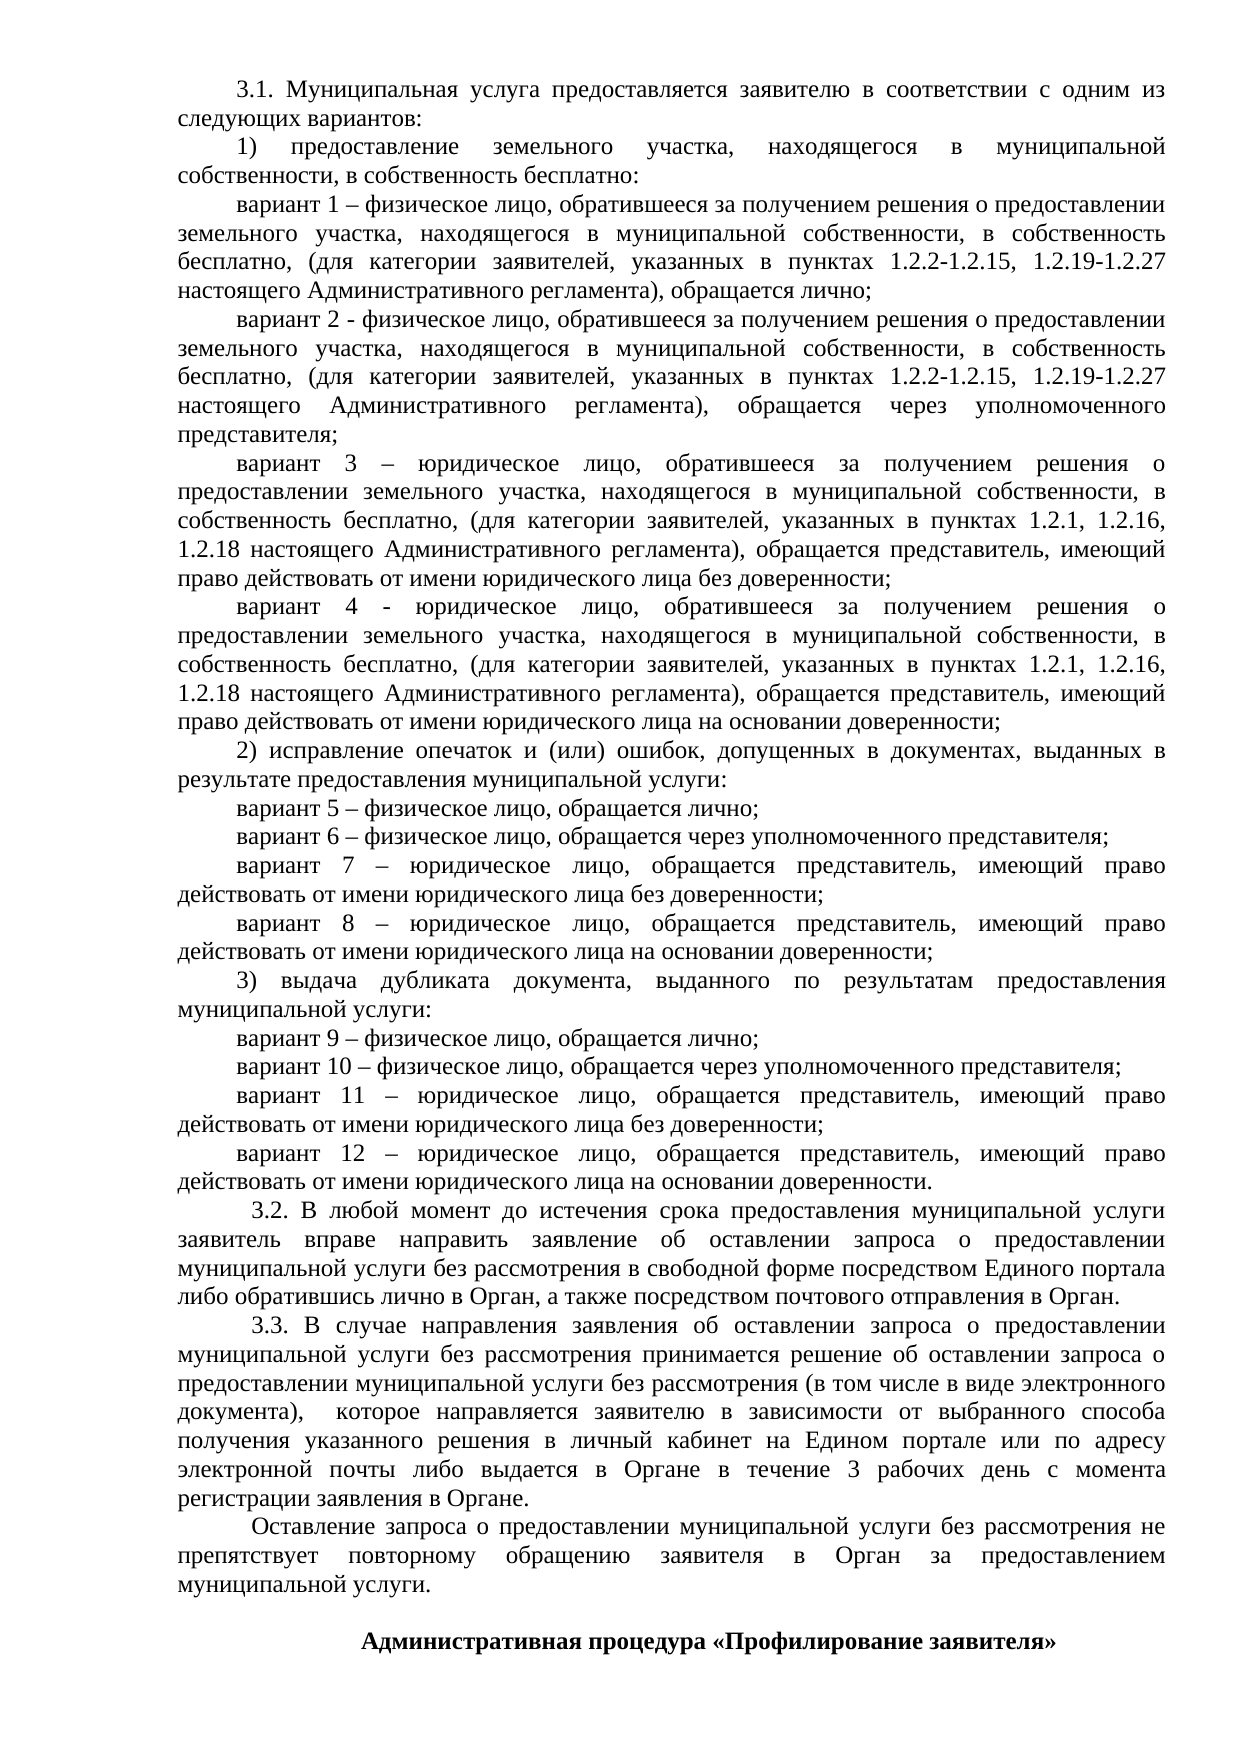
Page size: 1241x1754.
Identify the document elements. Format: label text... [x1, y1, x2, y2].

text вариант 10 – физическое лицо, обращается через уполномоченного представителя; [177, 1051, 1167, 1080]
text вариант 4 - юридическое лицо, обратившееся за получением решения о предоставлении земельного участка, находящегося в муниципальной собственности, в собственность бесплатно, (для категории заявителей, указанных в пунктах 1.2.1, 1.2.16, 1.2.18 настоящего Административного регламента), обращается представитель, имеющий право действовать от имени юридического лица на основании доверенности; [177, 591, 1167, 735]
text 3) выдача дубликата документа, выданного по результатам предоставления муниципальной услуги: [177, 965, 1167, 1023]
text вариант 8 – юридическое лицо, обращается представитель, имеющий право действовать от имени юридического лица на основании доверенности; [177, 908, 1167, 965]
text вариант 11 – юридическое лицо, обращается представитель, имеющий право действовать от имени юридического лица без доверенности; [177, 1080, 1167, 1138]
text 2) исправление опечаток и (или) ошибок, допущенных в документах, выданных в результате предоставления муниципальной услуги: [177, 735, 1167, 793]
text вариант 1 – физическое лицо, обратившееся за получением решения о предоставлении земельного участка, находящегося в муниципальной собственности, в собственность бесплатно, (для категории заявителей, указанных в пунктах 1.2.2-1.2.15, 1.2.19-1.2.27 настоящего Административного регламента), обращается лично; [177, 189, 1167, 304]
text вариант 9 – физическое лицо, обращается лично; [177, 1023, 1167, 1051]
text вариант 2 - физическое лицо, обратившееся за получением решения о предоставлении земельного участка, находящегося в муниципальной собственности, в собственность бесплатно, (для категории заявителей, указанных в пунктах 1.2.2-1.2.15, 1.2.19-1.2.27 настоящего Административного регламента), обращается через уполномоченного представителя; [177, 304, 1167, 448]
text вариант 6 – физическое лицо, обращается через уполномоченного представителя; [177, 821, 1167, 850]
text 3.2. В любой момент до истечения срока предоставления муниципальной услуги заявитель вправе направить заявление об оставлении запроса о предоставлении муниципальной услуги без рассмотрения в свободной форме посредством Единого портала либо обратившись лично в Орган, а также посредством почтового отправления в Орган. [177, 1195, 1167, 1310]
text 3.3. В случае направления заявления об оставлении запроса о предоставлении муниципальной услуги без рассмотрения принимается решение об оставлении запроса о предоставлении муниципальной услуги без рассмотрения (в том числе в виде электронного документа), которое направляется заявителю в зависимости от выбранного способа получения указанного решения в личный кабинет на Едином портале или по адресу электронной почты либо выдается в Органе в течение 3 рабочих день с момента регистрации заявления в Органе. [177, 1310, 1167, 1511]
text вариант 3 – юридическое лицо, обратившееся за получением решения о предоставлении земельного участка, находящегося в муниципальной собственности, в собственность бесплатно, (для категории заявителей, указанных в пунктах 1.2.1, 1.2.16, 1.2.18 настоящего Административного регламента), обращается представитель, имеющий право действовать от имени юридического лица без доверенности; [177, 448, 1167, 591]
text 1) предоставление земельного участка, находящегося в муниципальной собственности, в собственность бесплатно: [177, 131, 1167, 189]
text 3.1. Муниципальная услуга предоставляется заявителю в соответствии с одним из следующих вариантов: [177, 74, 1167, 131]
text вариант 12 – юридическое лицо, обращается представитель, имеющий право действовать от имени юридического лица на основании доверенности. [177, 1138, 1167, 1195]
text Оставление запроса о предоставлении муниципальной услуги без рассмотрения не препятствует повторному обращению заявителя в Орган за предоставлением муниципальной услуги. [177, 1511, 1167, 1598]
text вариант 5 – физическое лицо, обращается лично; [177, 793, 1167, 821]
text Административная процедура «Профилирование заявителя» [177, 1626, 1167, 1655]
text вариант 7 – юридическое лицо, обращается представитель, имеющий право действовать от имени юридического лица без доверенности; [177, 850, 1167, 908]
